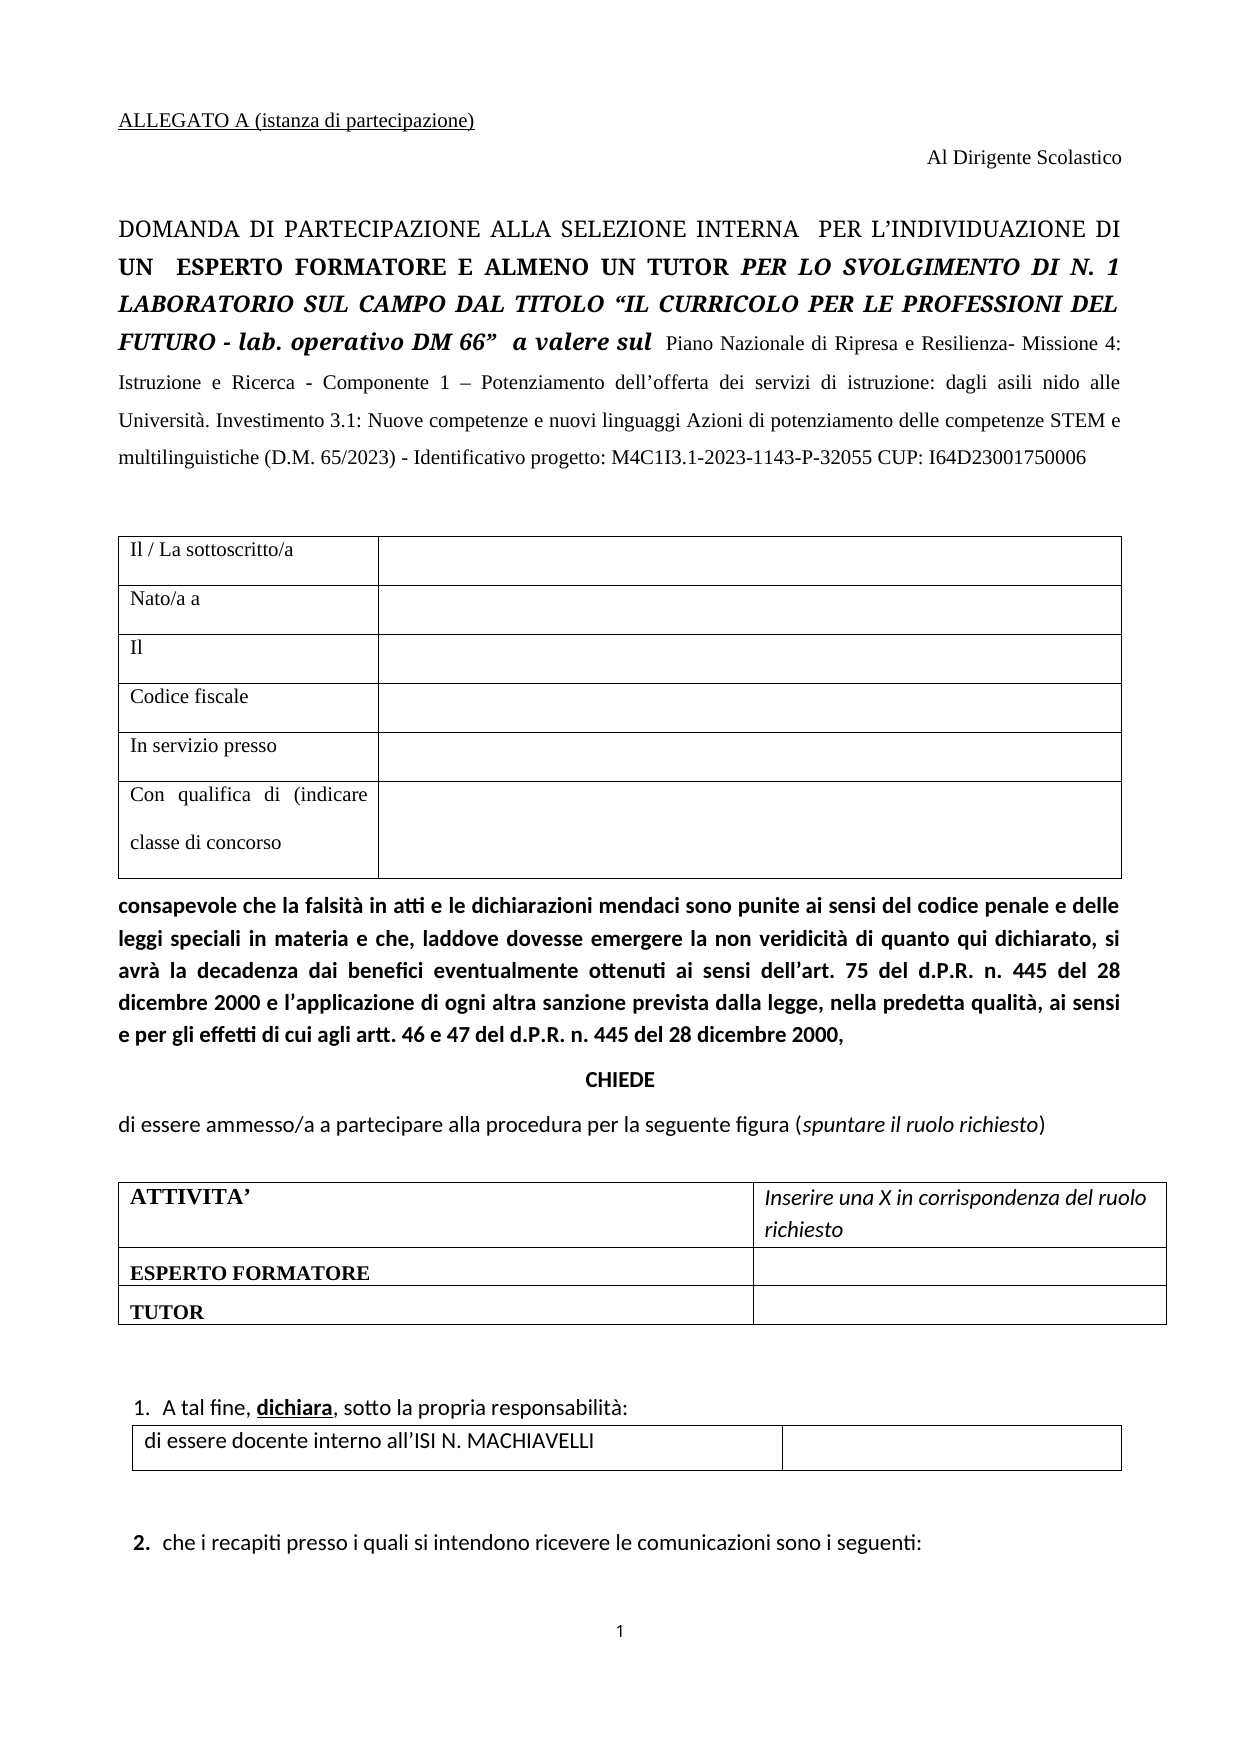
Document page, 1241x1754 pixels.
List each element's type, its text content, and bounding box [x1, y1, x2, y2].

table_cell In servizio presso [119, 733, 378, 781]
text di essere ammesso/a a partecipare alla procedura per la seguente figura (spuntare il ruolo richiesto) [118, 1110, 1122, 1138]
list A tal fine, dichiara, sotto la propria responsabilità: [133, 1393, 1122, 1421]
table_header Il / La sottoscritto/a [119, 537, 378, 584]
table_cell [379, 586, 1121, 634]
table_cell Nato/a a [119, 586, 378, 634]
text consapevole che la falsità in atti e le dichiarazioni mendaci sono punite ai sensi del codice penale e delle leggi speciali in materia e che, laddove dovesse emergere la non veridicità di quanto qui dichiarato, si avrà la decadenza dai benefici eventualmente ottenuti ai sensi dell’art. 75 del d.P.R. n. 445 del 28 dicembre 2000 e l’applicazione di ogni altra sanzione prevista dalla legge, nella predetta qualità, ai sensi e per gli effetti di cui agli artt. 46 e 47 del d.P.R. n. 445 del 28 dicembre 2000, [118, 892, 1122, 1048]
list che i recapiti presso i quali si intendono ricevere le comunicazioni sono i seguenti: [133, 1528, 1122, 1556]
text DOMANDA DI PARTECIPAZIONE ALLA SELEZIONE INTERNA PER L’INDIVIDUAZIONE DI UN ESPERTO FORMATORE E ALMENO UN TUTOR PER LO SVOLGIMENTO DI N. 1 LABORATORIO SUL CAMPO DAL TITOLO “IL CURRICOLO PER LE PROFESSIONI DEL FUTURO - lab. operativo DM 66” a valere sul Piano Nazionale di Ripresa e Resilienza- Missione 4: Istruzione e Ricerca - Componente 1 – Potenziamento dell’offerta dei servizi di istruzione: dagli asili nido alle Università. Investimento 3.1: Nuove competenze e nuovi linguaggi Azioni di potenziamento delle competenze STEM e multilinguistiche (D.M. 65/2023) - Identificativo progetto: M4C1I3.1-2023-1143-P-32055 CUP: I64D23001750006 [118, 207, 1122, 469]
text ALLEGATO A (istanza di partecipazione) [118, 112, 1124, 132]
table_cell [379, 635, 1121, 683]
table_cell [754, 1286, 1166, 1324]
table_cell Codice fiscale [119, 684, 378, 732]
table_cell [379, 684, 1121, 732]
table_cell Con qualifica di (indicare classe di concorso [119, 782, 378, 878]
table_header di essere docente interno all’ISI N. MACHIAVELLI [133, 1426, 782, 1470]
table_header [379, 537, 1121, 584]
table_cell TUTOR [119, 1286, 753, 1324]
table_header ATTIVITA’ [119, 1183, 753, 1247]
table_cell [379, 782, 1121, 878]
table_cell [379, 733, 1121, 781]
table_cell Il [119, 635, 378, 683]
text Al Dirigente Scolastico [118, 132, 1122, 169]
text CHIEDE [118, 1065, 1122, 1093]
table_header Inserire una X in corrispondenza del ruolo richiesto [754, 1183, 1166, 1247]
table_cell ESPERTO FORMATORE [119, 1248, 753, 1285]
table_cell [754, 1248, 1166, 1285]
table_header [783, 1426, 1121, 1470]
